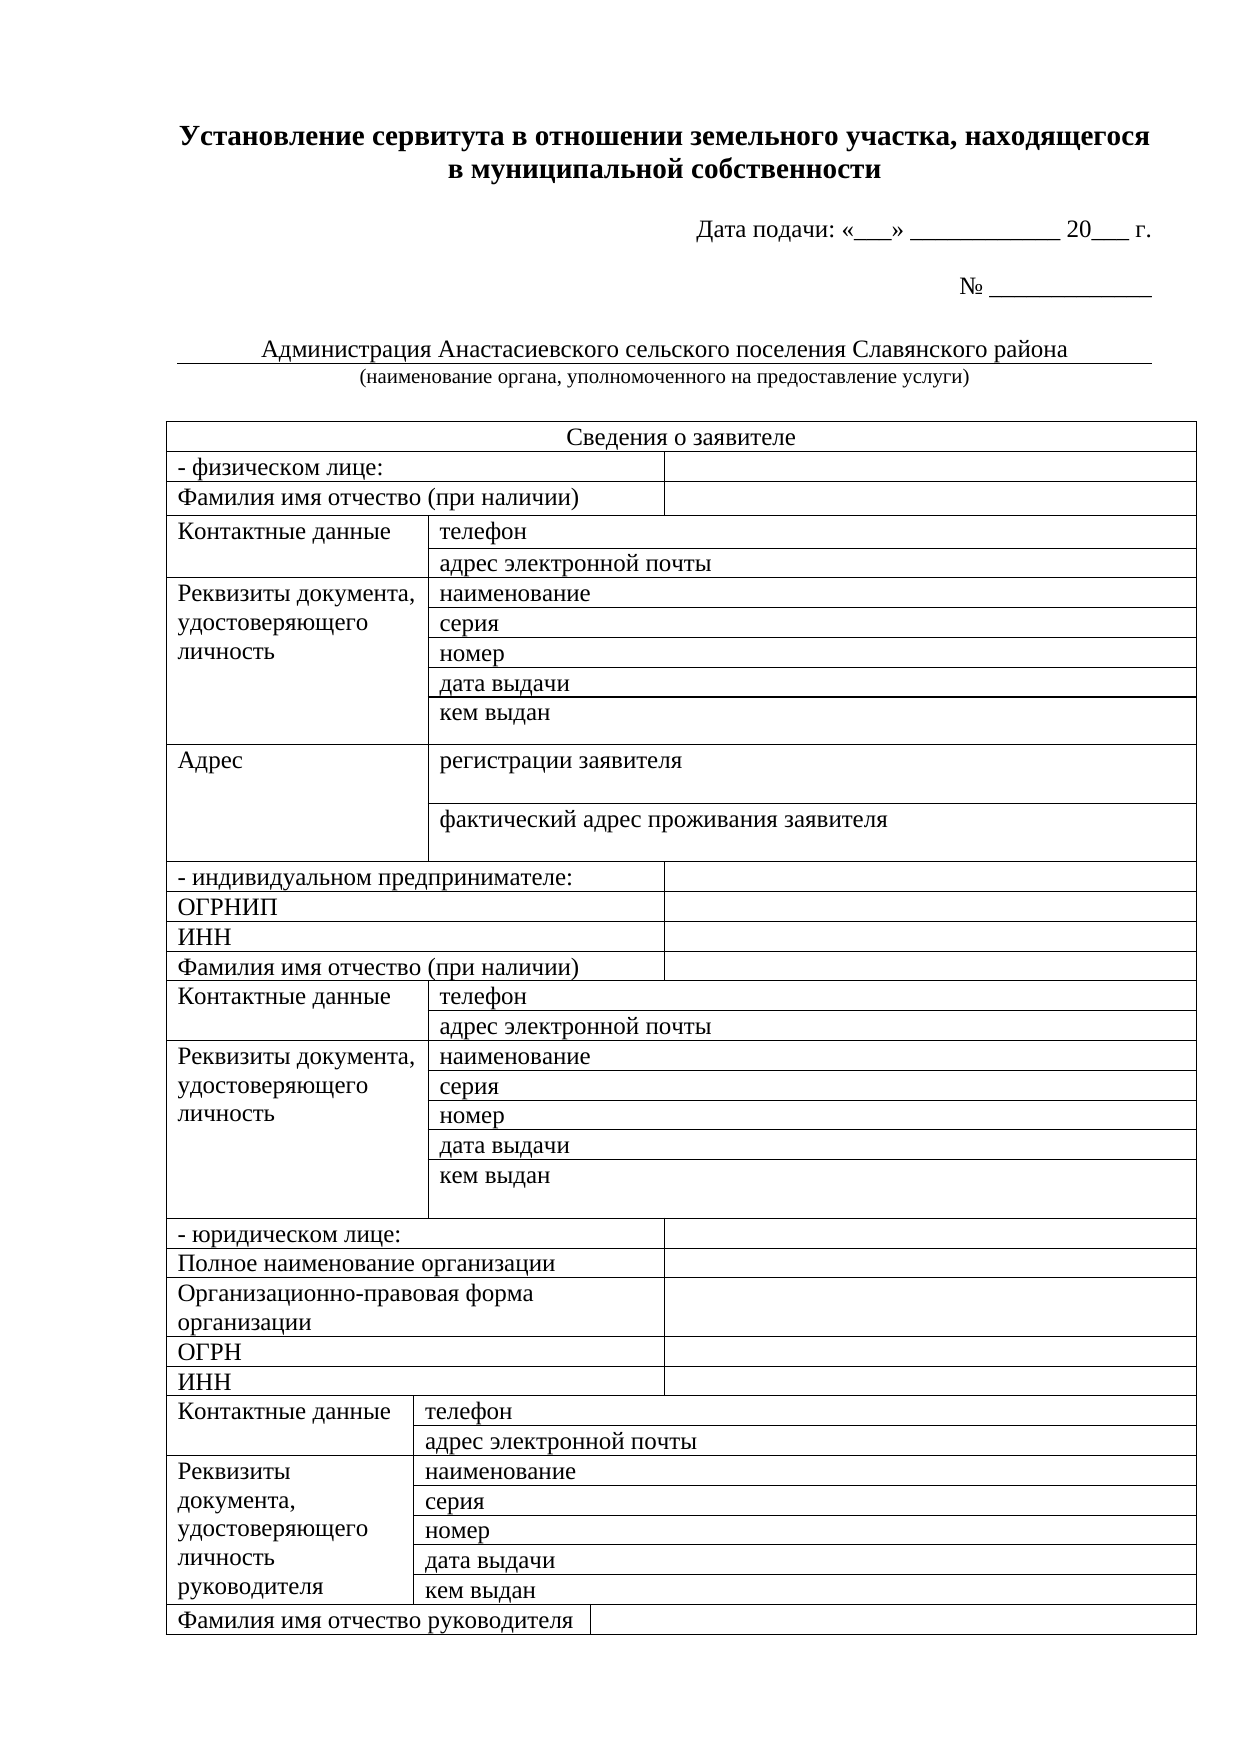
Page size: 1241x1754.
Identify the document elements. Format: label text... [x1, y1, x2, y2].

table_cell (наименование органа, уполномоченного на предоставление услуги) [177, 364, 1152, 388]
table_cell [665, 1367, 1196, 1395]
table_cell ОГРН [167, 1337, 664, 1366]
table_cell дата выдачи [429, 668, 1196, 696]
table_cell кем выдан [429, 698, 1196, 744]
table_cell адрес электронной почты [414, 1426, 1196, 1455]
table_cell дата выдачи [414, 1545, 1196, 1574]
table_cell Фамилия имя отчество (при наличии) [167, 952, 664, 980]
table_cell дата выдачи [429, 1130, 1196, 1159]
table_cell Полное наименование организации [167, 1249, 664, 1277]
table_cell серия [414, 1486, 1196, 1514]
table_cell [665, 1249, 1196, 1277]
table_cell [665, 862, 1196, 891]
table_cell регистрации заявителя [429, 745, 1196, 803]
table_cell - физическом лице: [167, 452, 664, 481]
table_cell фактический адрес проживания заявителя [429, 804, 1196, 861]
text № _____________ [177, 271, 1152, 300]
table_cell [665, 1278, 1196, 1336]
table_cell наименование [414, 1456, 1196, 1485]
table_cell [665, 1337, 1196, 1366]
table_cell ИНН [167, 1367, 664, 1395]
text Установление сервитута в отношении земельного участка, находящегося в муниципальной собственности [177, 118, 1152, 185]
table_cell телефон [429, 516, 1196, 547]
table_cell Реквизиты документа, удостоверяющего личность [167, 1041, 428, 1218]
table_cell [665, 452, 1196, 481]
table_cell Организационно-правовая форма организации [167, 1278, 664, 1336]
table_cell телефон [429, 981, 1196, 1010]
table_cell адрес электронной почты [429, 549, 1196, 577]
table_cell [591, 1605, 1196, 1634]
table_cell Контактные данные [167, 1396, 413, 1455]
table_cell [665, 892, 1196, 921]
table_cell ОГРНИП [167, 892, 664, 921]
table_header Администрация Анастасиевского сельского поселения Славянского района [177, 334, 1152, 362]
table_cell [665, 1219, 1196, 1247]
table_cell кем выдан [414, 1575, 1196, 1604]
text Дата подачи: «___» ____________ 20___ г. [177, 214, 1152, 243]
table_header Сведения о заявителе [167, 422, 1196, 451]
table_cell Адрес [167, 745, 428, 861]
table_cell серия [429, 1071, 1196, 1099]
table_cell кем выдан [429, 1160, 1196, 1218]
table_cell Фамилия имя отчество руководителя [167, 1605, 590, 1634]
table_cell Реквизиты документа, удостоверяющего личность руководителя [167, 1456, 413, 1604]
table_cell - индивидуальном предпринимателе: [167, 862, 664, 891]
table_cell Фамилия имя отчество (при наличии) [167, 482, 664, 515]
table_cell Контактные данные [167, 516, 428, 577]
table_cell номер [429, 1101, 1196, 1129]
table_cell Реквизиты документа, удостоверяющего личность [167, 578, 428, 744]
table_cell адрес электронной почты [429, 1011, 1196, 1040]
table_cell телефон [414, 1396, 1196, 1425]
table_cell серия [429, 608, 1196, 637]
table_cell Контактные данные [167, 981, 428, 1040]
table_cell номер [429, 638, 1196, 667]
table_cell - юридическом лице: [167, 1219, 664, 1247]
table_cell номер [414, 1516, 1196, 1544]
table_cell наименование [429, 578, 1196, 607]
table_cell [665, 952, 1196, 980]
table_cell [665, 482, 1196, 515]
table_cell [665, 922, 1196, 951]
table_cell ИНН [167, 922, 664, 951]
table_cell наименование [429, 1041, 1196, 1070]
